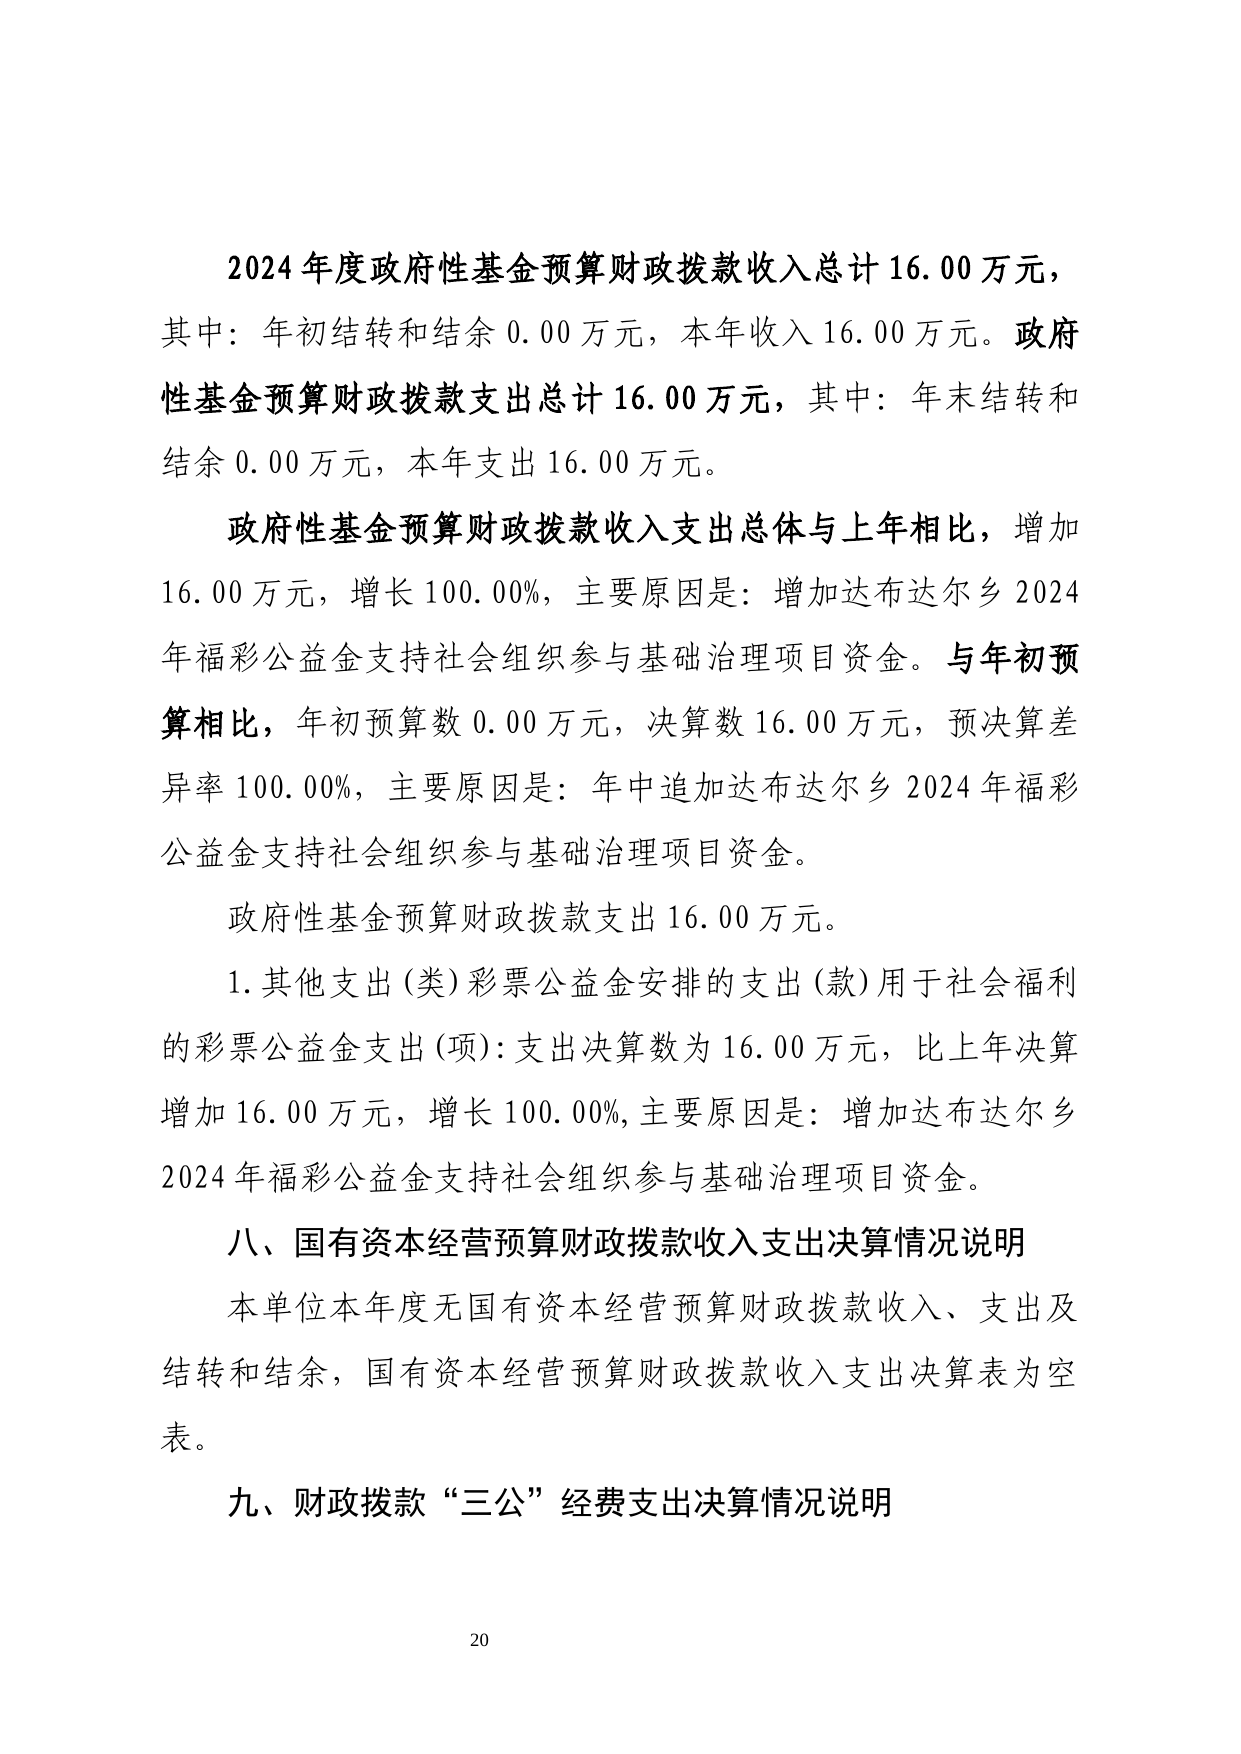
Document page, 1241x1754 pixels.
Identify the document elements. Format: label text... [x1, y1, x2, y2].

text 2024年度政府性基金预算财政拨款收入总计16.00万元，其中：年初结转和结余0.00万元，本年收入16.00万元。政府性基金预算财政拨款支出总计16.00万元，其中：年末结转和结余0.00万元，本年支出16.00万元。 [159, 233, 1081, 493]
text 九、财政拨款“三公”经费支出决算情况说明 [159, 1468, 1081, 1533]
text 八、国有资本经营预算财政拨款收入支出决算情况说明 [159, 1208, 1081, 1273]
text 1.其他支出(类)彩票公益金安排的支出(款)用于社会福利的彩票公益金支出(项):支出决算数为16.00万元，比上年决算增加16.00万元，增长100.00%,主要原因是：增加达布达尔乡2024年福彩公益金支持社会组织参与基础治理项目资金。 [159, 948, 1081, 1208]
text 政府性基金预算财政拨款收入支出总体与上年相比，增加16.00万元，增长100.00%，主要原因是：增加达布达尔乡2024年福彩公益金支持社会组织参与基础治理项目资金。与年初预算相比，年初预算数0.00万元，决算数16.00万元，预决算差异率100.00%，主要原因是：年中追加达布达尔乡2024年福彩公益金支持社会组织参与基础治理项目资金。 [159, 493, 1081, 883]
text 本单位本年度无国有资本经营预算财政拨款收入、支出及结转和结余，国有资本经营预算财政拨款收入支出决算表为空表。 [159, 1273, 1081, 1468]
text 政府性基金预算财政拨款支出16.00万元。 [159, 883, 1081, 948]
